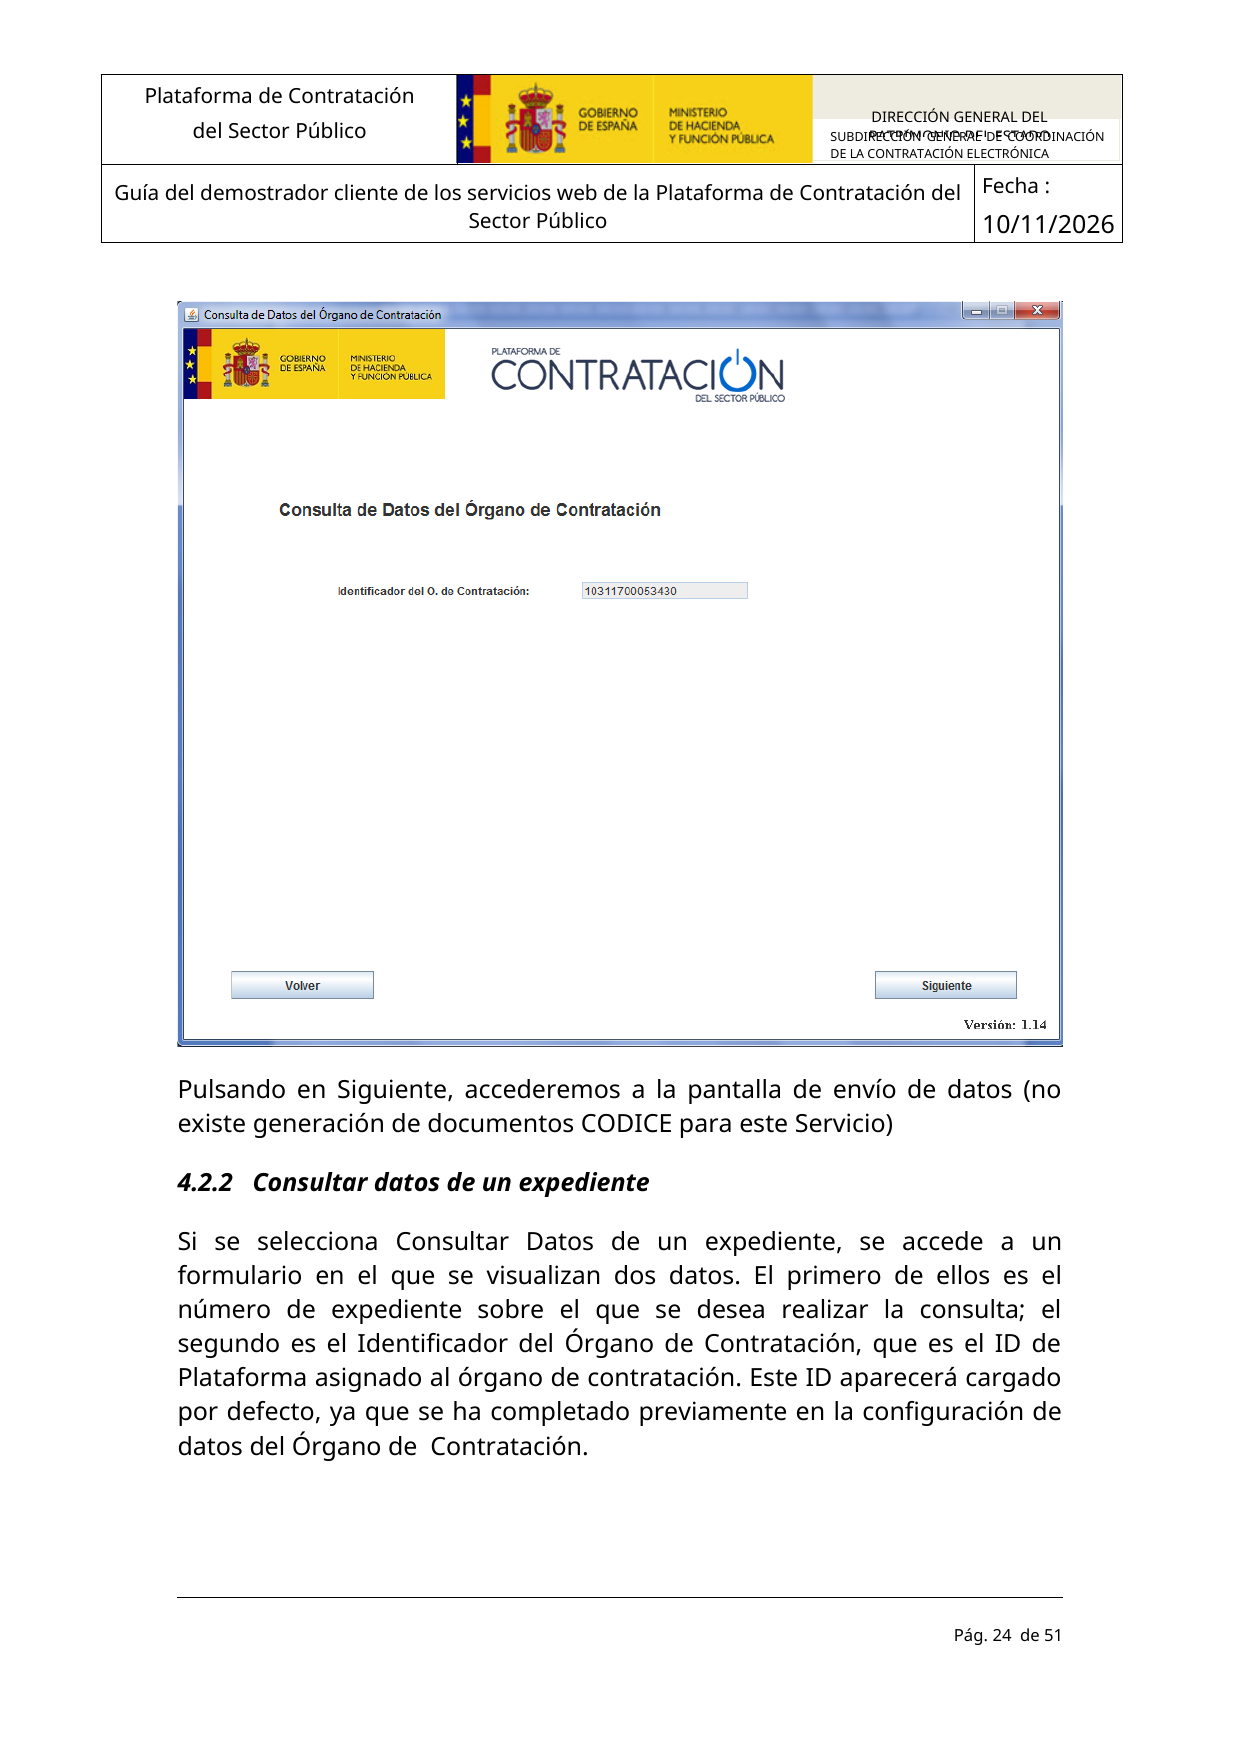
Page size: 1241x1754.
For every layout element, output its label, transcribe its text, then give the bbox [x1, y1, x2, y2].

picture [177, 301, 1063, 1047]
text Pulsando en Siguiente, accederemos a la pantalla de envío de datos (no existe generación de documentos CODICE para este Servicio) [177, 1072, 1063, 1140]
text Si se selecciona Consultar Datos de un expediente, se accede a un formulario en el que se visualizan dos datos. El primero de ellos es el número de expediente sobre el que se desea realizar la consulta; el segundo es el Identificador del Órgano de Contratación, que es el ID de Plataforma asignado al órgano de contratación. Este ID aparecerá cargado por defecto, ya que se ha completado previamente en la configuración de datos del Órgano de Contratación. [177, 1224, 1063, 1462]
picture [458, 75, 813, 163]
subtitle Consultar datos de un expediente [177, 1165, 1063, 1199]
